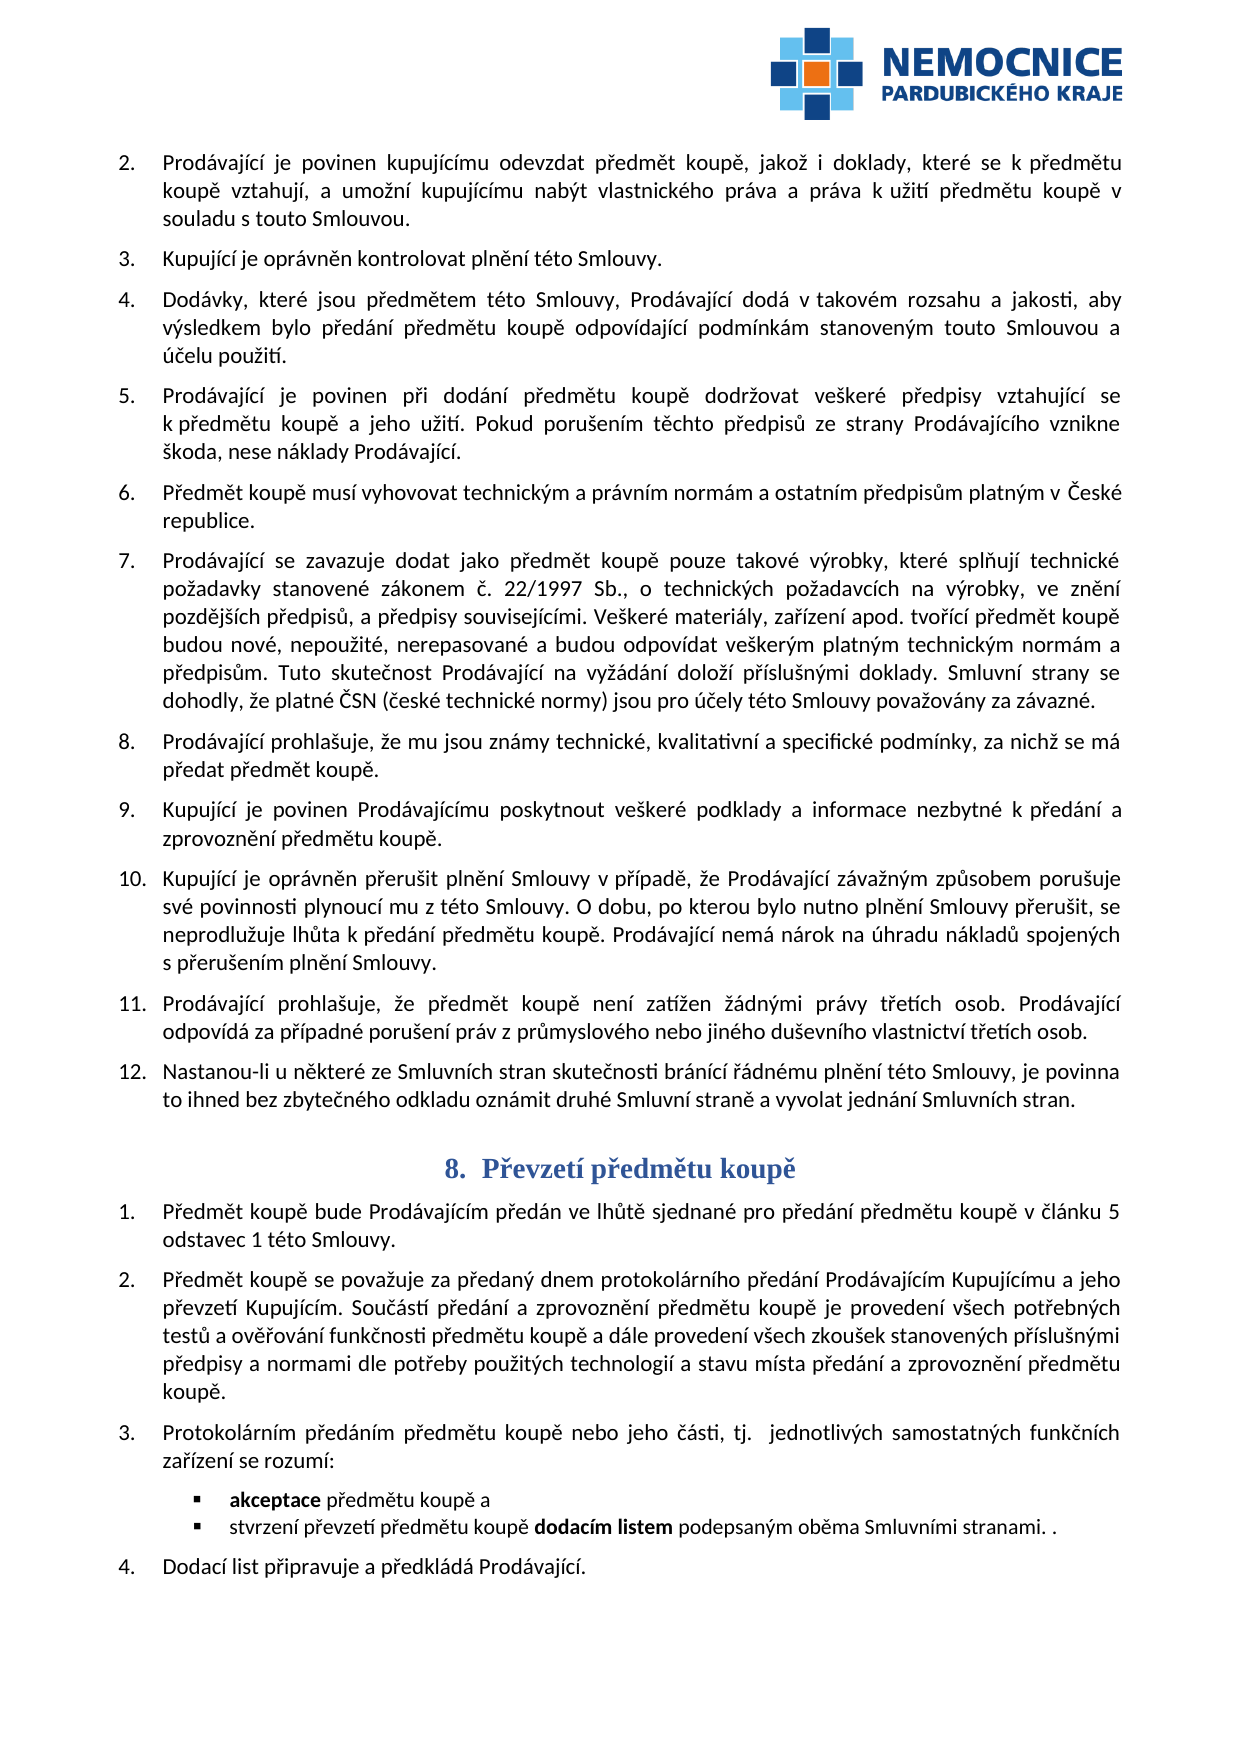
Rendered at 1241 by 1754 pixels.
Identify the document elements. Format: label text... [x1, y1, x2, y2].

list Prodávající prohlašuje, že předmět koupě není zatížen žádnými právy třetích osob. Prodávající odpovídá za případné porušení práv z průmyslového nebo jiného duševního vlastnictví třetích osob. [118, 989, 1122, 1045]
list stvrzení převzetí předmětu koupě dodacím listem podepsaným oběma Smluvními stranami. . [192, 1513, 1122, 1540]
subtitle Převzetí předmětu koupě [118, 1151, 1122, 1184]
list Předmět koupě se považuje za předaný dnem protokolárního předání Prodávajícím Kupujícímu a jeho převzetí Kupujícím. Součástí předání a zprovoznění předmětu koupě je provedení všech potřebných testů a ověřování funkčnosti předmětu koupě a dále provedení všech zkoušek stanovených příslušnými předpisy a normami dle potřeby použitých technologií a stavu místa předání a zprovoznění předmětu koupě. [118, 1265, 1122, 1406]
list Předmět koupě bude Prodávajícím předán ve lhůtě sjednané pro předání předmětu koupě v článku 5 odstavec 1 této Smlouvy. [118, 1197, 1122, 1253]
list Nastanou-li u některé ze Smluvních stran skutečnosti bránící řádnému plnění této Smlouvy, je povinna to ihned bez zbytečného odkladu oznámit druhé Smluvní straně a vyvolat jednání Smluvních stran. [118, 1057, 1122, 1113]
list Předmět koupě musí vyhovovat technickým a právním normám a ostatním předpisům platným v České republice. [118, 478, 1122, 534]
list Kupující je oprávněn přerušit plnění Smlouvy v případě, že Prodávající závažným způsobem porušuje své povinnosti plynoucí mu z této Smlouvy. O dobu, po kterou bylo nutno plnění Smlouvy přerušit, se neprodlužuje lhůta k předání předmětu koupě. Prodávající nemá nárok na úhradu nákladů spojených s přerušením plnění Smlouvy. [118, 864, 1122, 976]
list Protokolárním předáním předmětu koupě nebo jeho části, tj. jednotlivých samostatných funkčních zařízení se rozumí: [118, 1418, 1122, 1474]
list Kupující je povinen Prodávajícímu poskytnout veškeré podklady a informace nezbytné k předání a zprovoznění předmětu koupě. [118, 796, 1122, 852]
list akceptace předmětu koupě a [192, 1487, 1122, 1513]
list Dodávky, které jsou předmětem této Smlouvy, Prodávající dodá v takovém rozsahu a jakosti, aby výsledkem bylo předání předmětu koupě odpovídající podmínkám stanoveným touto Smlouvou a účelu použití. [118, 285, 1122, 369]
list Kupující je oprávněn kontrolovat plnění této Smlouvy. [118, 244, 1122, 272]
list Prodávající prohlašuje, že mu jsou známy technické, kvalitativní a specifické podmínky, za nichž se má předat předmět koupě. [118, 727, 1122, 783]
list Prodávající je povinen při dodání předmětu koupě dodržovat veškeré předpisy vztahující se k předmětu koupě a jeho užití. Pokud porušením těchto předpisů ze strany Prodávajícího vznikne škoda, nese náklady Prodávající. [118, 381, 1122, 465]
picture [769, 26, 1123, 121]
list Prodávající je povinen kupujícímu odevzdat předmět koupě, jakož i doklady, které se k předmětu koupě vztahují, a umožní kupujícímu nabýt vlastnického práva a práva k užití předmětu koupě v souladu s touto Smlouvou. [118, 148, 1122, 232]
list Prodávající se zavazuje dodat jako předmět koupě pouze takové výrobky, které splňují technické požadavky stanovené zákonem č. 22/1997 Sb., o technických požadavcích na výrobky, ve znění pozdějších předpisů, a předpisy souvisejícími. Veškeré materiály, zařízení apod. tvořící předmět koupě budou nové, nepoužité, nerepasované a budou odpovídat veškerým platným technickým normám a předpisům. Tuto skutečnost Prodávající na vyžádání doloží příslušnými doklady. Smluvní strany se dohodly, že platné ČSN (české technické normy) jsou pro účely této Smlouvy považovány za závazné. [118, 546, 1122, 714]
list Dodací list připravuje a předkládá Prodávající. [118, 1552, 1122, 1580]
